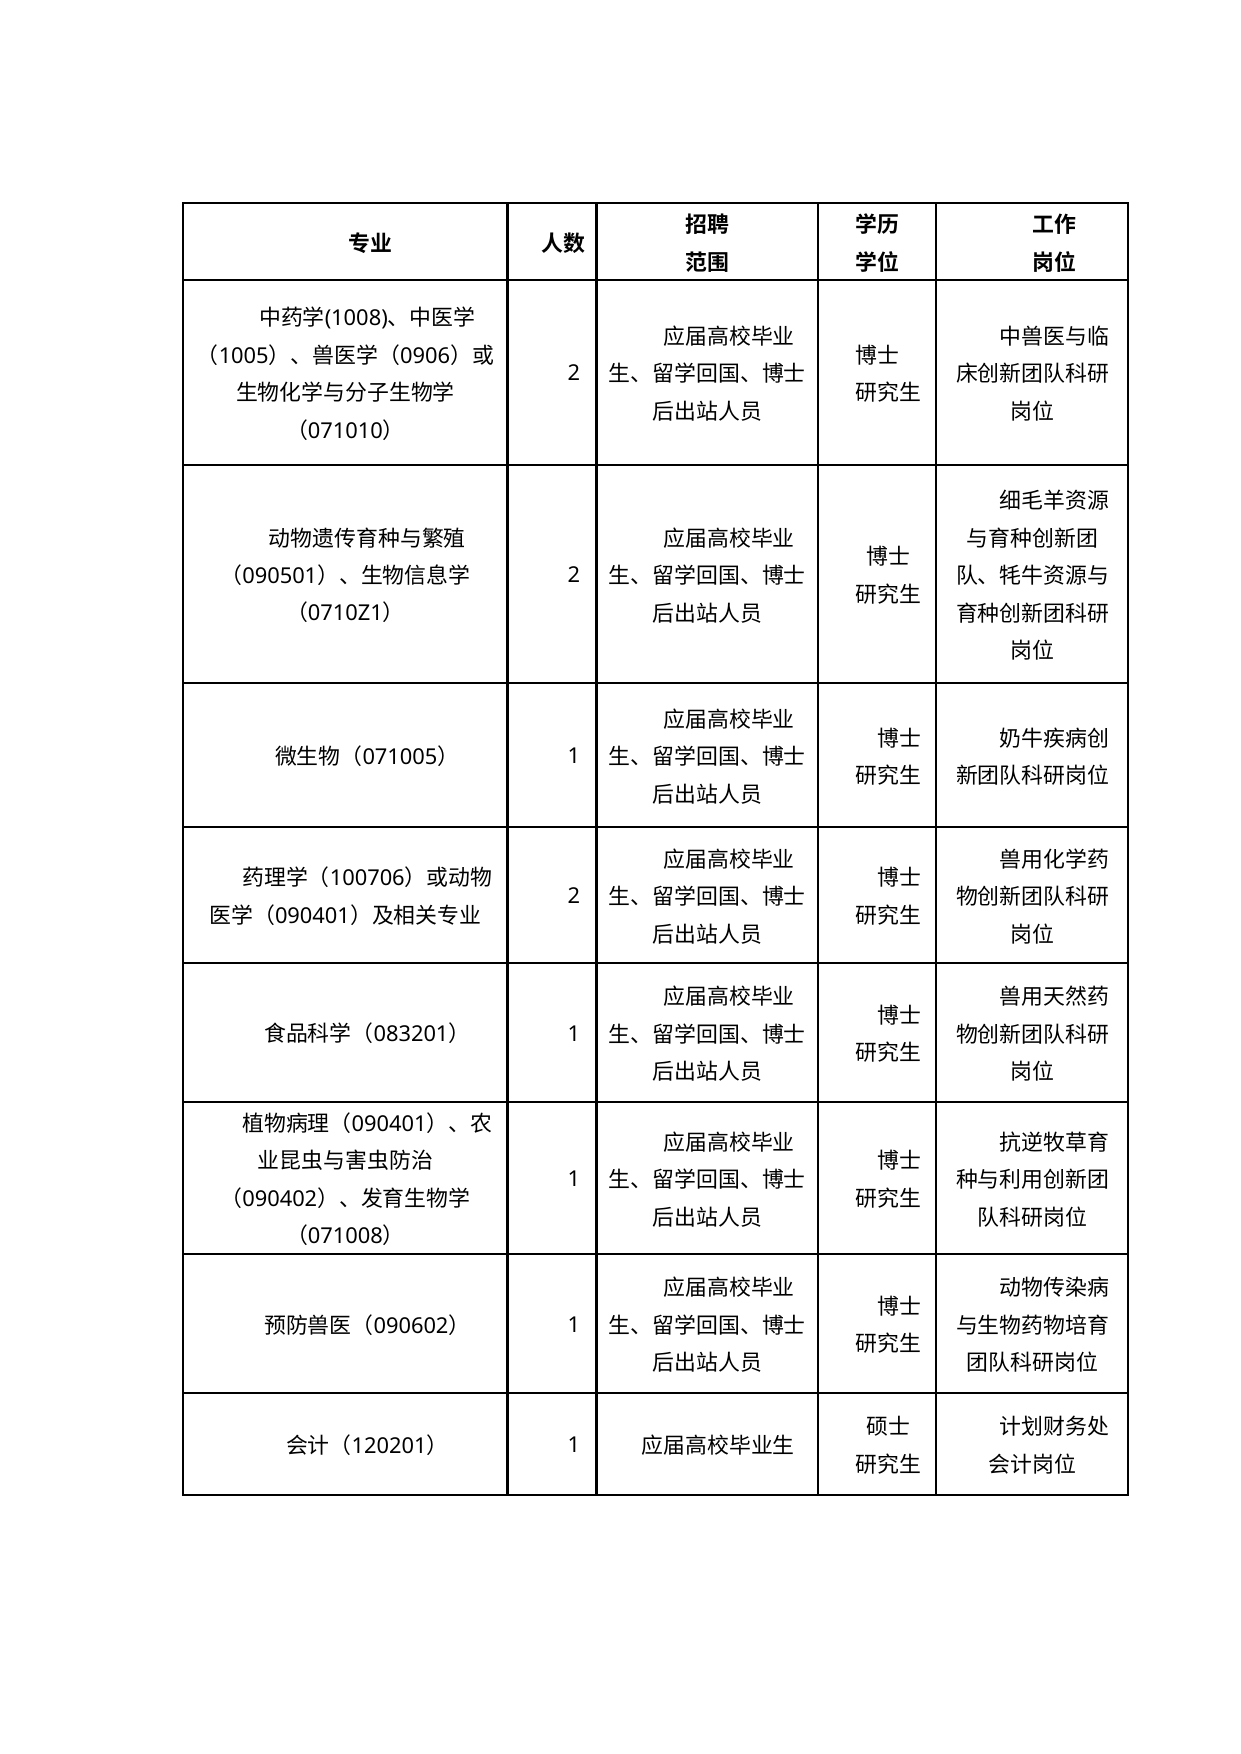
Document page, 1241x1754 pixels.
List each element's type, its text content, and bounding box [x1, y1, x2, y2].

table_cell 1 [509, 1255, 595, 1392]
table_cell 药理学（100706）或动物医学（090401）及相关专业 [184, 828, 506, 962]
table_cell 2 [509, 466, 595, 682]
table_cell 博士 研究生 [819, 1103, 935, 1253]
table_cell 2 [509, 828, 595, 962]
table_cell 应届高校毕业生、留学回国、博士后出站人员 [598, 1103, 817, 1253]
table_cell 食品科学（083201） [184, 964, 506, 1101]
table_cell 硕士 研究生 [819, 1394, 935, 1494]
table_cell 植物病理（090401）、农业昆虫与害虫防治（090402）、发育生物学（071008） [184, 1103, 506, 1253]
table_cell 博士 研究生 [819, 466, 935, 682]
table_cell 应届高校毕业生、留学回国、博士后出站人员 [598, 466, 817, 682]
table_cell 动物传染病与生物药物培育团队科研岗位 [937, 1255, 1127, 1392]
table_header 招聘 范围 [598, 204, 817, 279]
table_cell 微生物（071005） [184, 684, 506, 826]
table_cell 1 [509, 1394, 595, 1494]
table_cell 会计（120201） [184, 1394, 506, 1494]
table_cell 博士 研究生 [819, 281, 935, 463]
table_header 专业 [184, 204, 506, 279]
table_cell 博士 研究生 [819, 684, 935, 826]
table_cell 应届高校毕业生、留学回国、博士后出站人员 [598, 964, 817, 1101]
table_cell 应届高校毕业生、留学回国、博士后出站人员 [598, 828, 817, 962]
table_cell 中药学(1008)、中医学（1005）、兽医学（0906）或生物化学与分子生物学（071010） [184, 281, 506, 463]
table_cell 预防兽医（090602） [184, 1255, 506, 1392]
table_cell 兽用化学药物创新团队科研岗位 [937, 828, 1127, 962]
table_cell 计划财务处会计岗位 [937, 1394, 1127, 1494]
table_cell 博士 研究生 [819, 828, 935, 962]
table_cell 细毛羊资源与育种创新团队、牦牛资源与育种创新团科研岗位 [937, 466, 1127, 682]
table_cell 中兽医与临床创新团队科研岗位 [937, 281, 1127, 463]
table_cell 抗逆牧草育种与利用创新团队科研岗位 [937, 1103, 1127, 1253]
table_cell 应届高校毕业生、留学回国、博士后出站人员 [598, 1255, 817, 1392]
table_cell 1 [509, 964, 595, 1101]
table_cell 奶牛疾病创新团队科研岗位 [937, 684, 1127, 826]
table_cell 1 [509, 1103, 595, 1253]
table_cell 博士 研究生 [819, 1255, 935, 1392]
table_cell 应届高校毕业生、留学回国、博士后出站人员 [598, 281, 817, 463]
table_cell 1 [509, 684, 595, 826]
table_cell 应届高校毕业生、留学回国、博士后出站人员 [598, 684, 817, 826]
table_header 学历 学位 [819, 204, 935, 279]
table_header 工作 岗位 [937, 204, 1127, 279]
table_cell 2 [509, 281, 595, 463]
table_cell 博士 研究生 [819, 964, 935, 1101]
table_header 人数 [509, 204, 595, 279]
table_cell 应届高校毕业生 [598, 1394, 817, 1494]
table_cell 兽用天然药物创新团队科研岗位 [937, 964, 1127, 1101]
table_cell 动物遗传育种与繁殖（090501）、生物信息学（0710Z1） [184, 466, 506, 682]
